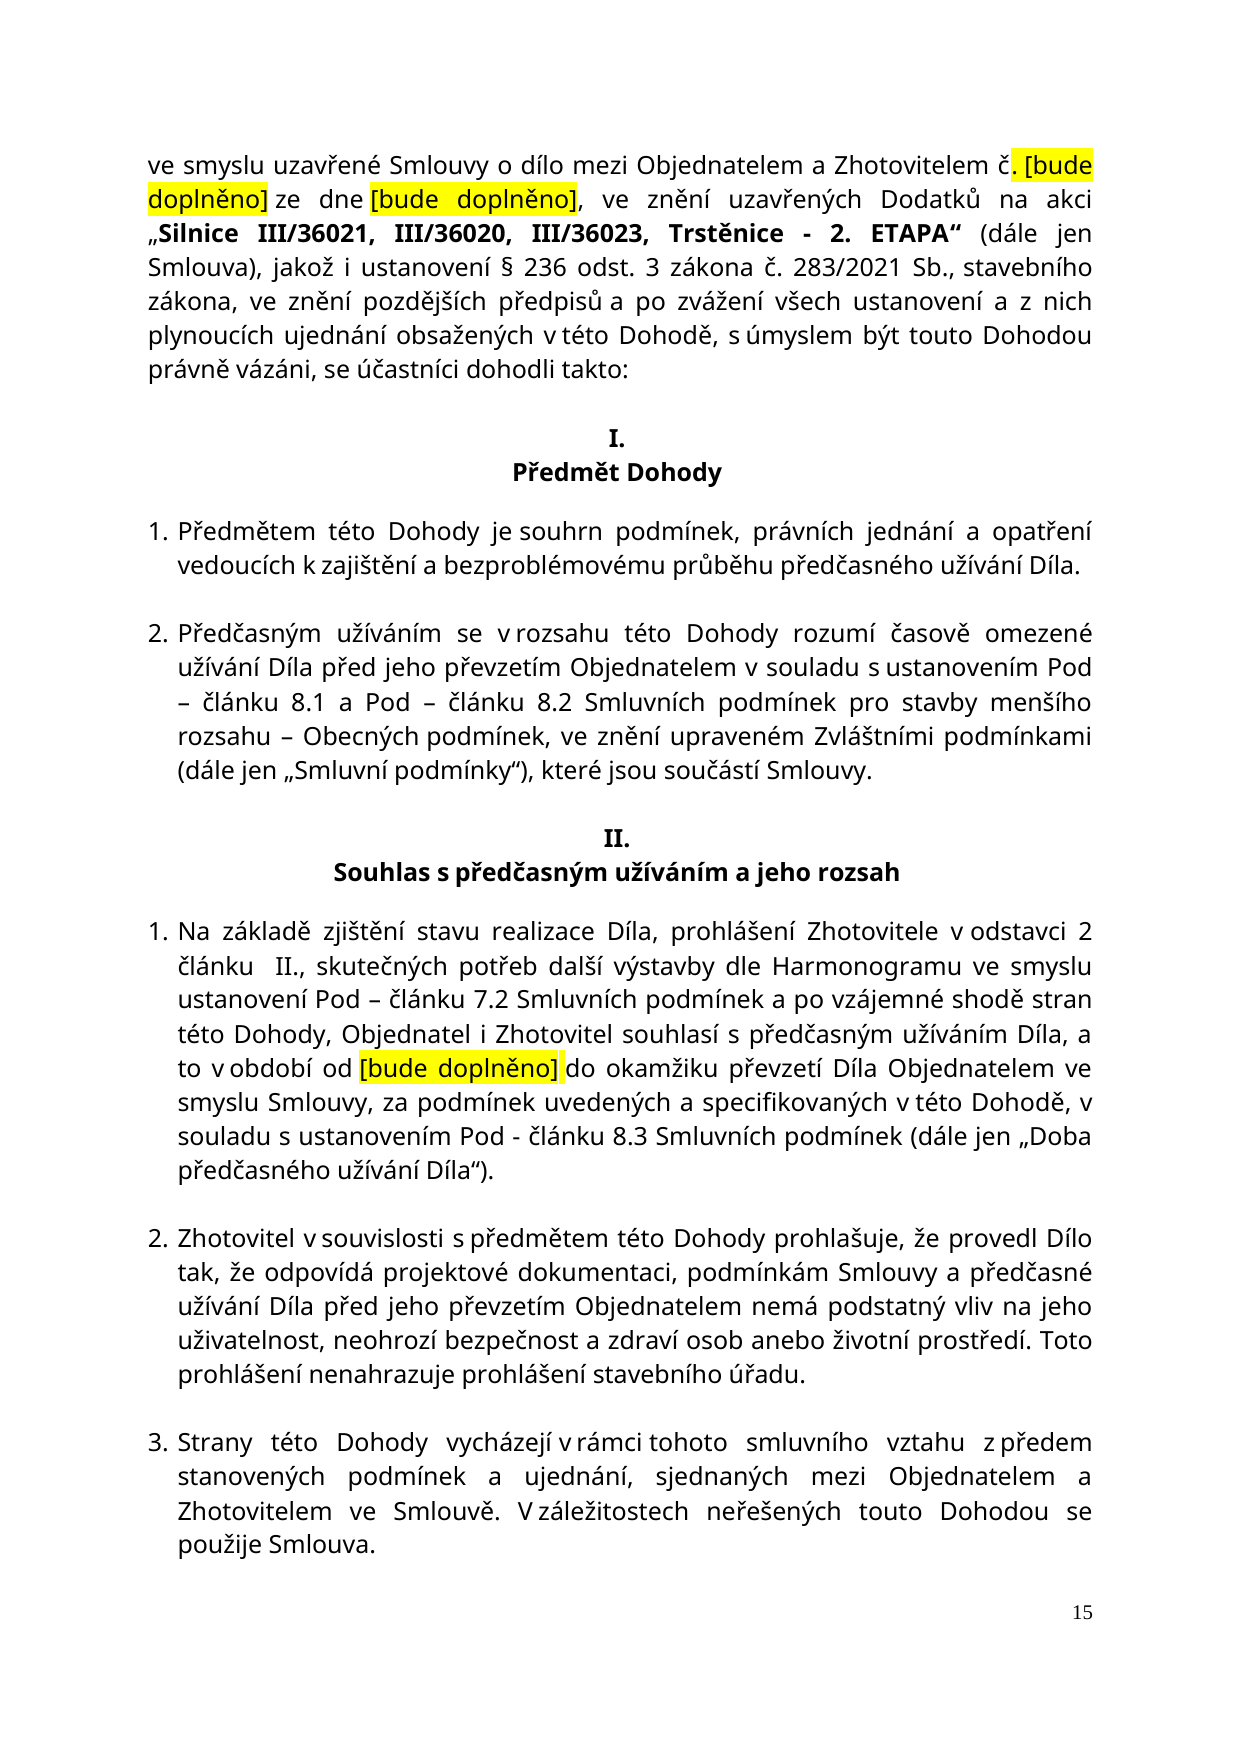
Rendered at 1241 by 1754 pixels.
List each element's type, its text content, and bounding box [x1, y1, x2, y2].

list Zhotovitel v souvislosti s předmětem této Dohody prohlašuje, že provedl Dílo tak, že odpovídá projektové dokumentaci, podmínkám Smlouvy a předčasné užívání Díla před jeho převzetím Objednatelem nemá podstatný vliv na jeho uživatelnost, neohrozí bezpečnost a zdraví osob anebo životní prostředí. Toto prohlášení nenahrazuje prohlášení stavebního úřadu. [148, 1221, 1093, 1391]
list Předčasným užíváním se v rozsahu této Dohody rozumí časově omezené užívání Díla před jeho převzetím Objednatelem v souladu s ustanovením Pod – článku 8.1 a Pod – článku 8.2 Smluvních podmínek pro stavby menšího rozsahu – Obecných podmínek, ve znění upraveném Zvláštními podmínkami (dále jen „Smluvní podmínky“), které jsou součástí Smlouvy. [148, 616, 1093, 786]
list Předmětem této Dohody je souhrn podmínek, právních jednání a opatření vedoucích k zajištění a bezproblémovému průběhu předčasného užívání Díla. [148, 514, 1093, 582]
list Na základě zjištění stavu realizace Díla, prohlášení Zhotovitele v odstavci 2 článku II., skutečných potřeb další výstavby dle Harmonogramu ve smyslu ustanovení Pod – článku 7.2 Smluvních podmínek a po vzájemné shodě stran této Dohody, Objednatel i Zhotovitel souhlasí s předčasným užíváním Díla, a to v období od [bude doplněno] do okamžiku převzetí Díla Objednatelem ve smyslu Smlouvy, za podmínek uvedených a specifikovaných v této Dohodě, v souladu s ustanovením Pod - článku 8.3 Smluvních podmínek (dále jen „Doba předčasného užívání Díla“). [148, 914, 1093, 1187]
list Strany této Dohody vycházejí v rámci tohoto smluvního vztahu z předem stanovených podmínek a ujednání, sjednaných mezi Objednatelem a Zhotovitelem ve Smlouvě. V záležitostech neřešených touto Dohodou se použije Smlouva. [148, 1425, 1093, 1561]
text I. [148, 420, 1093, 454]
text Předmět Dohody [148, 454, 1093, 488]
text ve smyslu uzavřené Smlouvy o dílo mezi Objednatelem a Zhotovitelem č. [bude doplněno] ze dne [bude doplněno], ve znění uzavřených Dodatků na akci „Silnice III/36021, III/36020, III/36023, Trstěnice - 2. ETAPA“ (dále jen Smlouva), jakož i ustanovení § 236 odst. 3 zákona č. 283/2021 Sb., stavebního zákona, ve znění pozdějších předpisů a po zvážení všech ustanovení a z nich plynoucích ujednání obsažených v této Dohodě, s úmyslem být touto Dohodou právně vázáni, se účastníci dohodli takto: [148, 148, 1093, 386]
text Souhlas s předčasným užíváním a jeho rozsah [148, 854, 1093, 888]
text II. [148, 820, 1093, 854]
